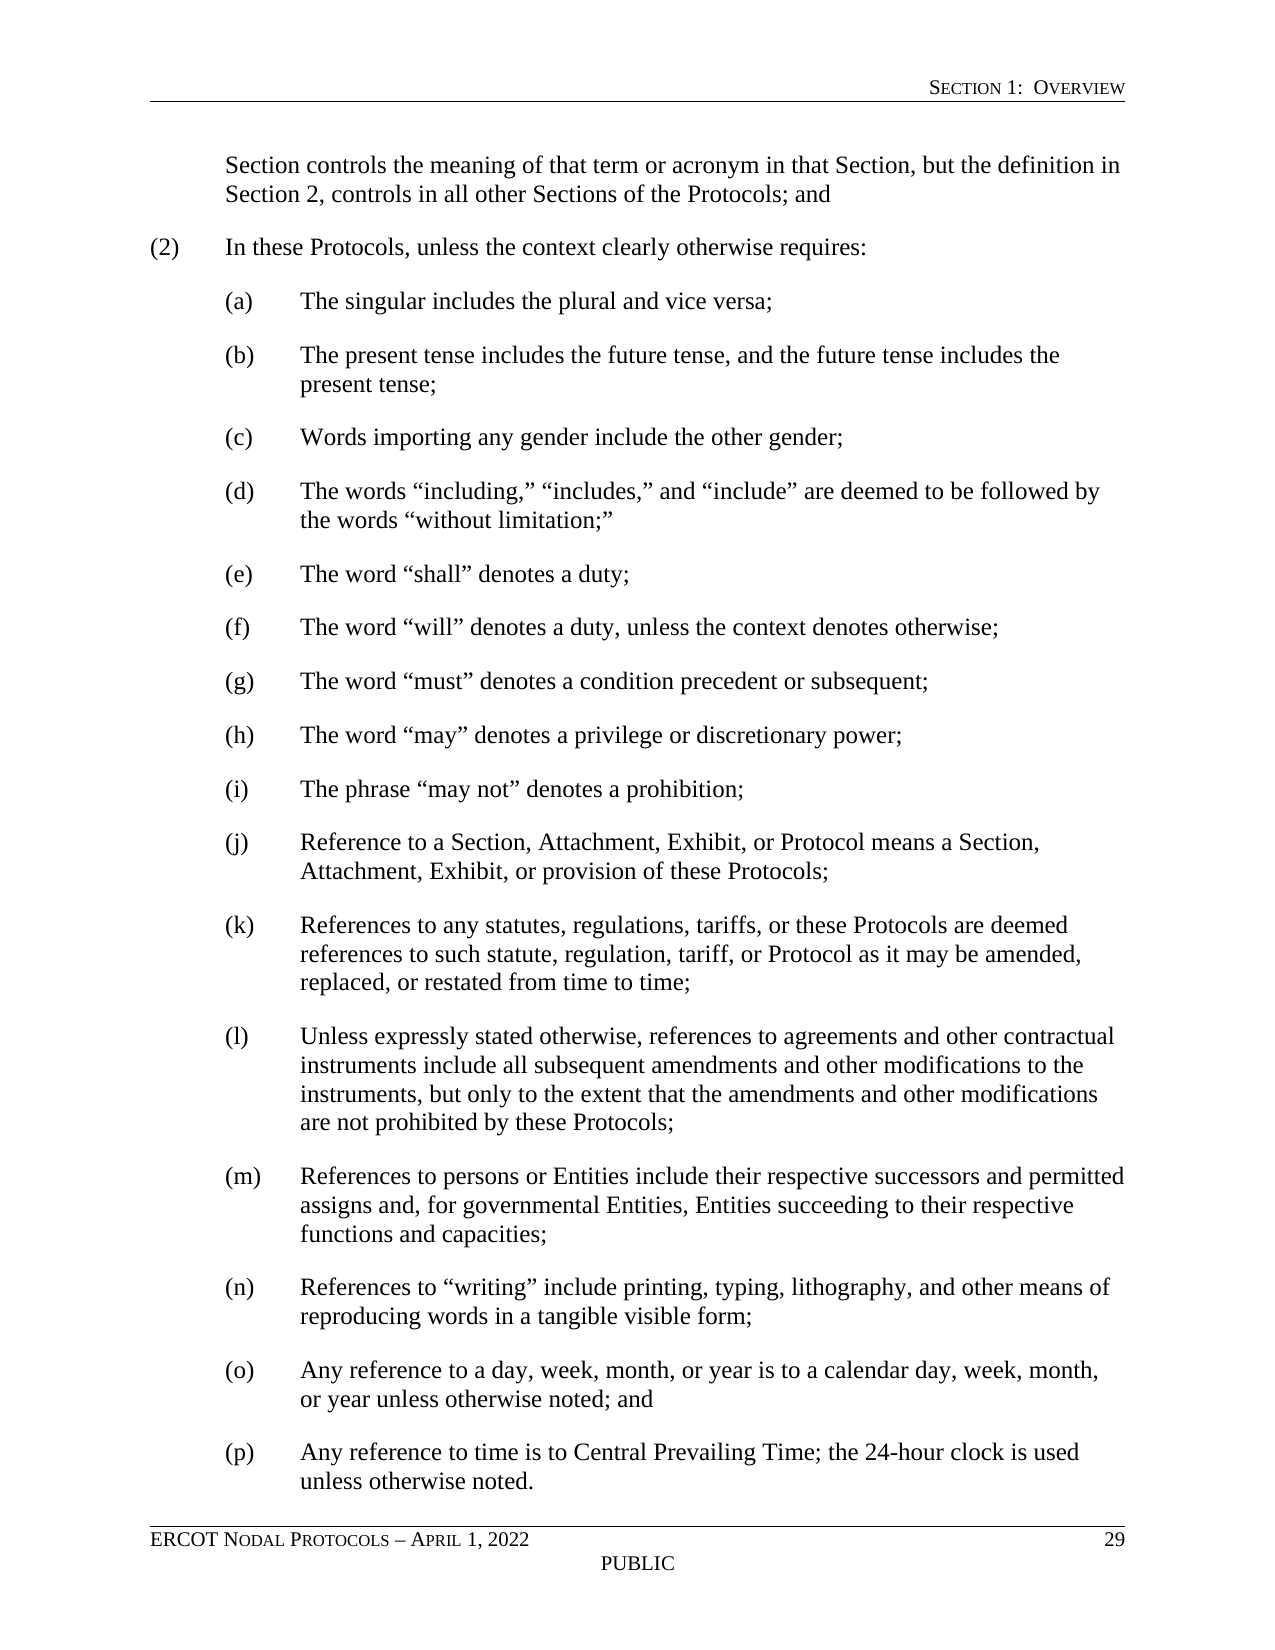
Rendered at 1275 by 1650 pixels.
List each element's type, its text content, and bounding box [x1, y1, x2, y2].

list (i) The phrase “may not” denotes a prohibition; [225, 774, 1125, 802]
list (n) References to “writing” include printing, typing, lithography, and other means of reproducing words in a tangible visible form; [225, 1272, 1125, 1330]
list (a) The singular includes the plural and vice versa; [225, 286, 1125, 315]
text (2) In these Protocols, unless the context clearly otherwise requires: [150, 232, 1125, 261]
list (d) The words “including,” “includes,” and “include” are deemed to be followed by the words “without limitation;” [225, 476, 1125, 534]
list (e) The word “shall” denotes a duty; [225, 559, 1125, 587]
list (o) Any reference to a day, week, month, or year is to a calendar day, week, month, or year unless otherwise noted; and [225, 1355, 1125, 1412]
list (c) Words importing any gender include the other gender; [225, 422, 1125, 451]
list (g) The word “must” denotes a condition precedent or subsequent; [225, 666, 1125, 695]
list (h) The word “may” denotes a privilege or discretionary power; [225, 720, 1125, 749]
list (m) References to persons or Entities include their respective successors and permitted assigns and, for governmental Entities, Entities succeeding to their respective functions and capacities; [225, 1161, 1125, 1247]
list (j) Reference to a Section, Attachment, Exhibit, or Protocol means a Section, Attachment, Exhibit, or provision of these Protocols; [225, 827, 1125, 885]
list (f) The word “will” denotes a duty, unless the context denotes otherwise; [225, 612, 1125, 641]
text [150, 150, 1125, 207]
list (b) The present tense includes the future tense, and the future tense includes the present tense; [225, 340, 1125, 397]
list (l) Unless expressly stated otherwise, references to agreements and other contractual instruments include all subsequent amendments and other modifications to the instruments, but only to the extent that the amendments and other modifications are not prohibited by these Protocols; [225, 1021, 1125, 1136]
list (p) Any reference to time is to Central Prevailing Time; the 24-hour clock is used unless otherwise noted. [225, 1437, 1125, 1495]
list (k) References to any statutes, regulations, tariffs, or these Protocols are deemed references to such statute, regulation, tariff, or Protocol as it may be amended, replaced, or restated from time to time; [225, 910, 1125, 996]
